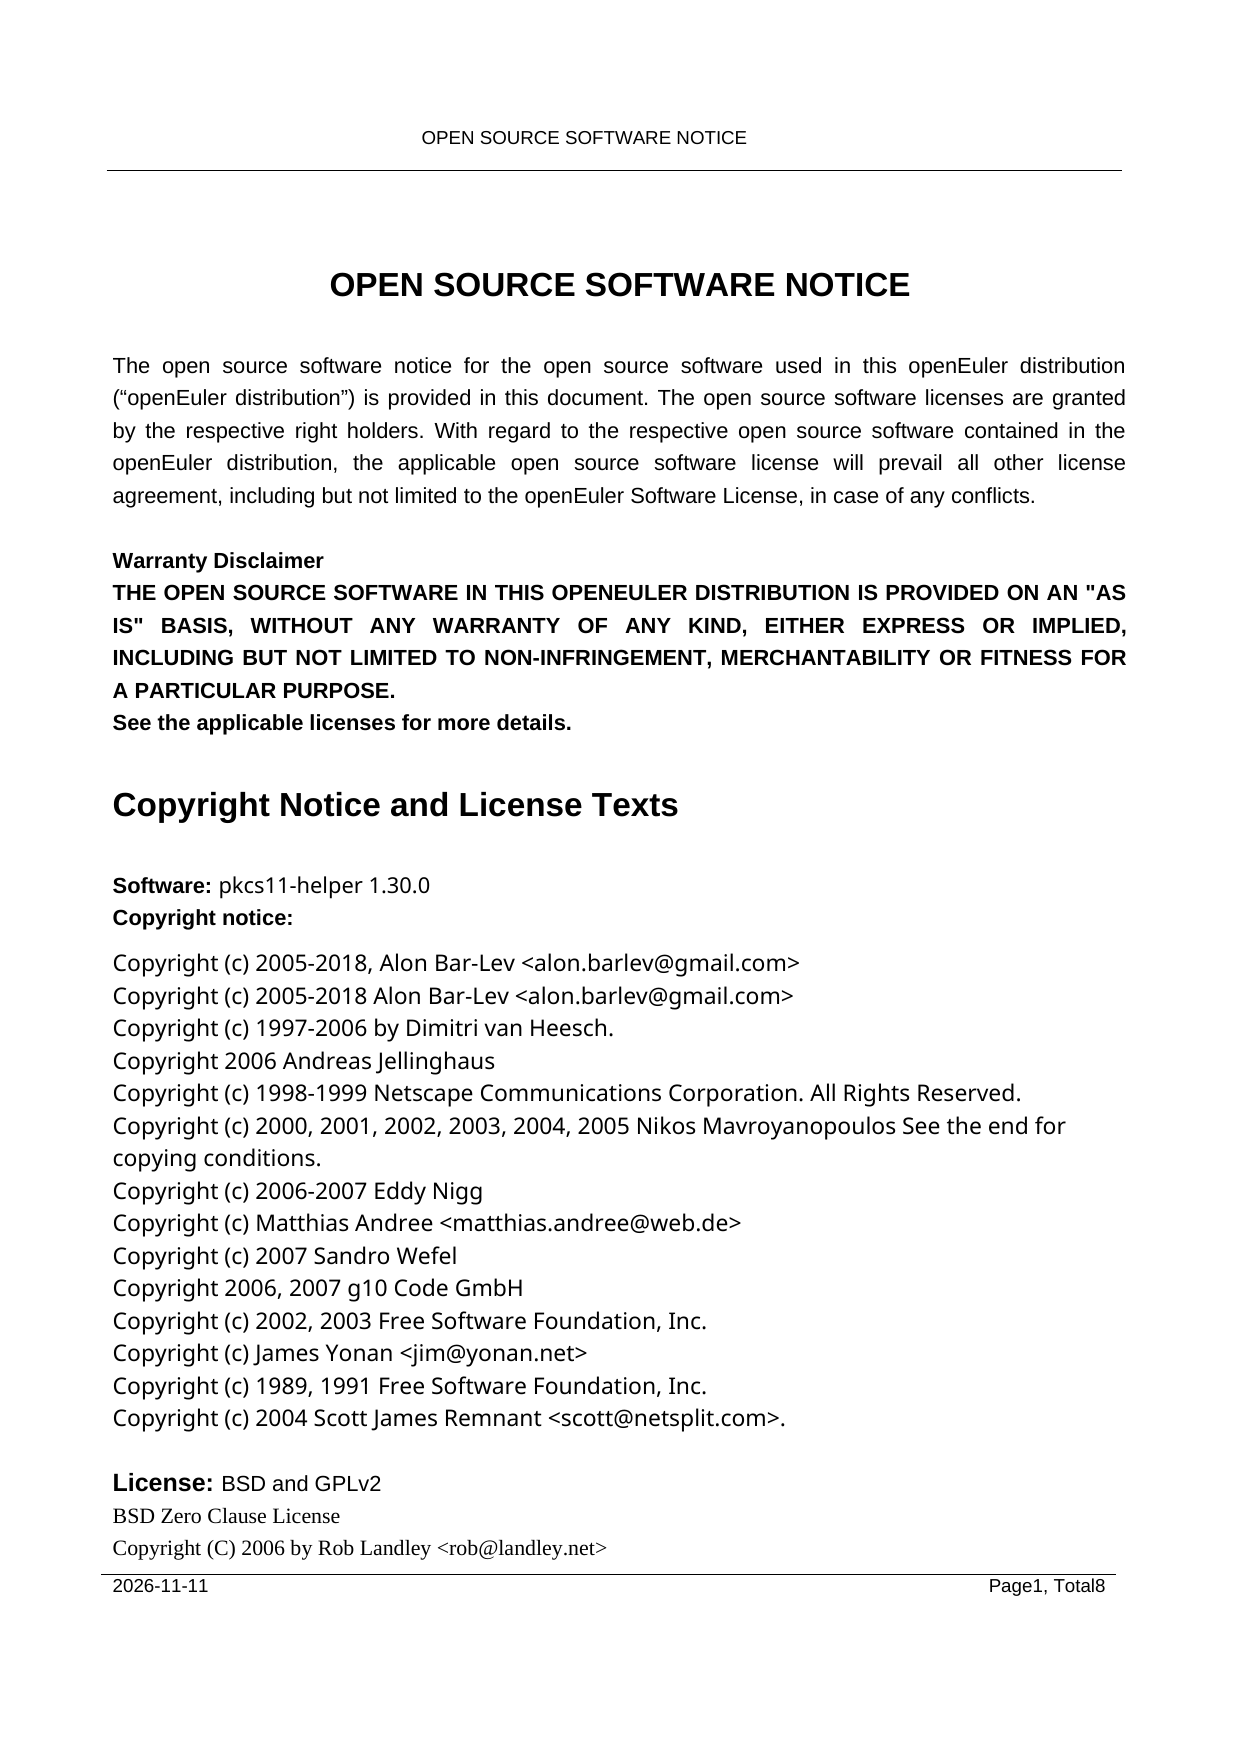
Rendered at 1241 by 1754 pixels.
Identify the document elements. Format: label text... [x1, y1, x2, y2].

text Copyright notice: [112, 901, 1128, 934]
title Software: pkcs11-helper 1.30.0 [112, 869, 1128, 901]
text THE OPEN SOURCE SOFTWARE IN THIS OPENEULER DISTRIBUTION IS PROVIDED ON AN "AS IS" BASIS, WITHOUT ANY WARRANTY OF ANY KIND, EITHER EXPRESS OR IMPLIED, INCLUDING BUT NOT LIMITED TO NON-INFRINGEMENT, MERCHANTABILITY OR FITNESS FOR A PARTICULAR PURPOSE. See the applicable licenses for more details. [112, 576, 1128, 739]
text License: BSD and GPLv2 [112, 1467, 1128, 1499]
text The open source software notice for the open source software used in this openEuler distribution (“openEuler distribution”) is provided in this document. The open source software licenses are granted by the respective right holders. With regard to the respective open source software contained in the openEuler distribution, the applicable open source software license will prevail all other license agreement, including but not limited to the openEuler Software License, in case of any conflicts. [112, 349, 1128, 511]
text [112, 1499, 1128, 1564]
text Copyright Notice and License Texts [112, 771, 1128, 836]
text OPEN SOURCE SOFTWARE NOTICE [112, 251, 1128, 316]
text Copyright (c) 2005-2018, Alon Bar-Lev <alon.barlev@gmail.com> Copyright (c) 2005-2018 Alon Bar-Lev <alon.barlev@gmail.com> Copyright (c) 1997-2006 by Dimitri van Heesch. Copyright 2006 Andreas Jellinghaus Copyright (c) 1998-1999 Netscape Communications Corporation. All Rights Reserved. Copyright (c) 2000, 2001, 2002, 2003, 2004, 2005 Nikos Mavroyanopoulos See the end for copying conditions. Copyright (c) 2006-2007 Eddy Nigg Copyright (c) Matthias Andree <matthias.andree@web.de> Copyright (c) 2007 Sandro Wefel Copyright 2006, 2007 g10 Code GmbH Copyright (c) 2002, 2003 Free Software Foundation, Inc. Copyright (c) James Yonan <jim@yonan.net> Copyright (c) 1989, 1991 Free Software Foundation, Inc. Copyright (c) 2004 Scott James Remnant <scott@netsplit.com>. [112, 947, 1128, 1467]
text Warranty Disclaimer [112, 544, 1128, 576]
